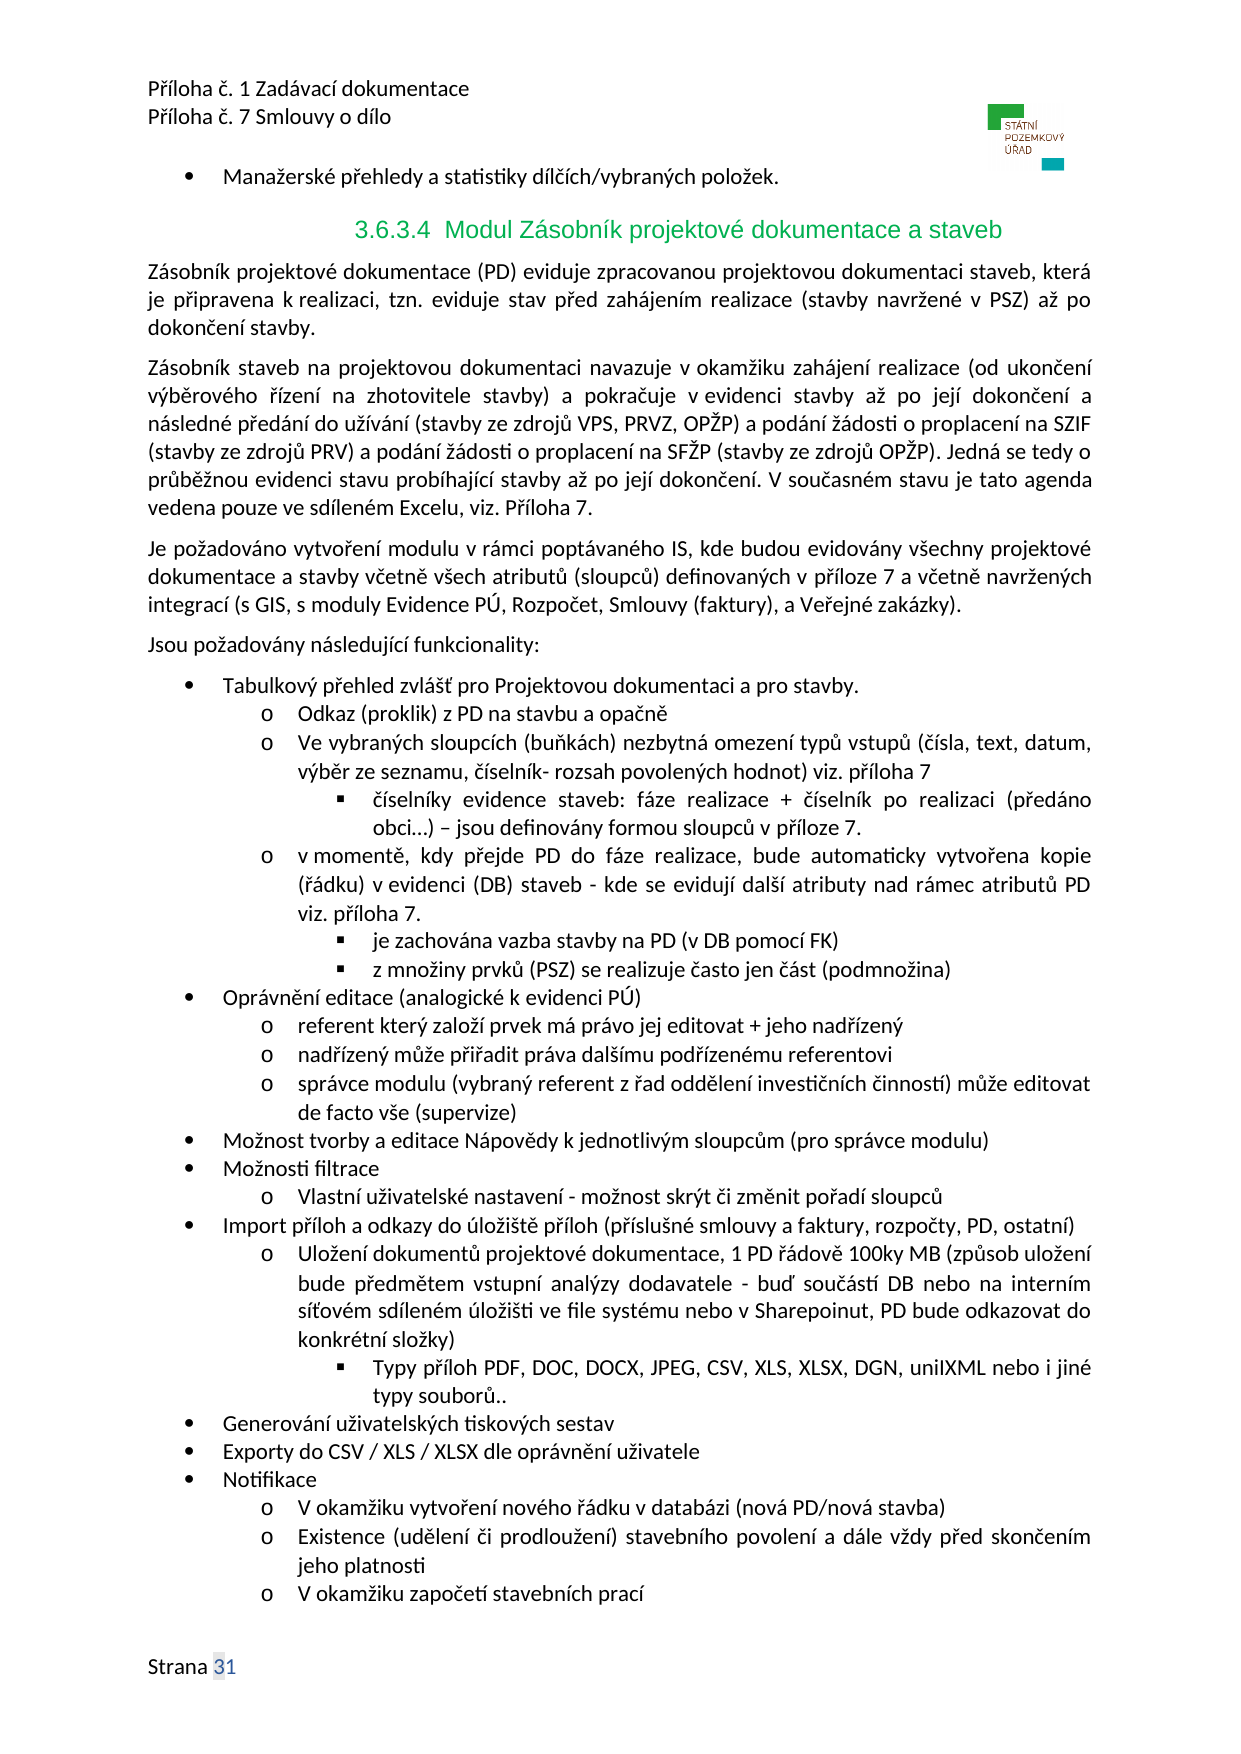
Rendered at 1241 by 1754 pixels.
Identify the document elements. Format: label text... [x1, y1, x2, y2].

list Ve vybraných sloupcích (buňkách) nezbytná omezení typů vstupů (čísla, text, datum, výběr ze seznamu, číselník- rozsah povolených hodnot) viz. příloha 7 [260, 728, 1093, 785]
list v momentě, kdy přejde PD do fáze realizace, bude automaticky vytvořena kopie (řádku) v evidenci (DB) staveb - kde se evidují další atributy nad rámec atributů PD viz. příloha 7. [260, 841, 1093, 927]
list nadřízený může přiřadit práva dalšímu podřízenému referentovi [260, 1040, 1093, 1069]
list číselníky evidence staveb: fáze realizace + číselník po realizaci (předáno obci…) – jsou definovány formou sloupců v příloze 7. [335, 785, 1093, 841]
text Manažerské přehledy a statistiky dílčích/vybraných položek. [185, 162, 1093, 191]
list Odkaz (proklik) z PD na stavbu a opačně [260, 699, 1093, 728]
list V okamžiku započetí stavebních prací [260, 1579, 1093, 1608]
subtitle Modul Zásobník projektové dokumentace a staveb [354, 216, 1093, 244]
list z množiny prvků (PSZ) se realizuje často jen část (podmnožina) [335, 955, 1093, 983]
text Generování uživatelských tiskových sestav [185, 1409, 1093, 1437]
text Oprávnění editace (analogické k evidenci PÚ) [185, 983, 1093, 1011]
text Jsou požadovány následující funkcionality: [148, 631, 1093, 658]
list Existence (udělení či prodloužení) stavebního povolení a dále vždy před skončením jeho platnosti [260, 1522, 1093, 1579]
list Typy příloh PDF, DOC, DOCX, JPEG, CSV, XLS, XLSX, DGN, uniIXML nebo i jiné typy souborů.. [335, 1353, 1093, 1409]
text Exporty do CSV / XLS / XLSX dle oprávnění uživatele [185, 1437, 1093, 1465]
text Je požadováno vytvoření modulu v rámci poptávaného IS, kde budou evidovány všechny projektové dokumentace a stavby včetně všech atributů (sloupců) definovaných v příloze 7 a včetně navržených integrací (s GIS, s moduly Evidence PÚ, Rozpočet, Smlouvy (faktury), a Veřejné zakázky). [148, 534, 1093, 618]
text Import příloh a odkazy do úložiště příloh (příslušné smlouvy a faktury, rozpočty, PD, ostatní) [185, 1211, 1093, 1239]
list správce modulu (vybraný referent z řad oddělení investičních činností) může editovat de facto vše (supervize) [260, 1069, 1093, 1126]
list Uložení dokumentů projektové dokumentace, 1 PD řádově 100ky MB (způsob uložení bude předmětem vstupní analýzy dodavatele - buď součástí DB nebo na interním síťovém sdíleném úložišti ve file systému nebo v Sharepoinut, PD bude odkazovat do konkrétní složky) [260, 1239, 1093, 1353]
text Možnost tvorby a editace Nápovědy k jednotlivým sloupcům (pro správce modulu) [185, 1126, 1093, 1154]
text Notifikace [185, 1465, 1093, 1493]
picture [987, 103, 1065, 162]
text Možnosti filtrace [185, 1154, 1093, 1182]
list je zachována vazba stavby na PD (v DB pomocí FK) [335, 927, 1093, 955]
text Tabulkový přehled zvlášť pro Projektovou dokumentaci a pro stavby. [185, 671, 1093, 699]
list Vlastní uživatelské nastavení - možnost skrýt či změnit pořadí sloupců [260, 1182, 1093, 1211]
text Zásobník projektové dokumentace (PD) eviduje zpracovanou projektovou dokumentaci staveb, která je připravena k realizaci, tzn. eviduje stav před zahájením realizace (stavby navržené v PSZ) až po dokončení stavby. [148, 257, 1093, 341]
list referent který založí prvek má právo jej editovat + jeho nadřízený [260, 1011, 1093, 1040]
list V okamžiku vytvoření nového řádku v databázi (nová PD/nová stavba) [260, 1493, 1093, 1522]
text Zásobník staveb na projektovou dokumentaci navazuje v okamžiku zahájení realizace (od ukončení výběrového řízení na zhotovitele stavby) a pokračuje v evidenci stavby až po její dokončení a následné předání do užívání (stavby ze zdrojů VPS, PRVZ, OPŽP) a podání žádosti o proplacení na SZIF (stavby ze zdrojů PRV) a podání žádosti o proplacení na SFŽP (stavby ze zdrojů OPŽP). Jedná se tedy o průběžnou evidenci stavu probíhající stavby až po její dokončení. V současném stavu je tato agenda vedena pouze ve sdíleném Excelu, viz. Příloha 7. [148, 353, 1093, 521]
